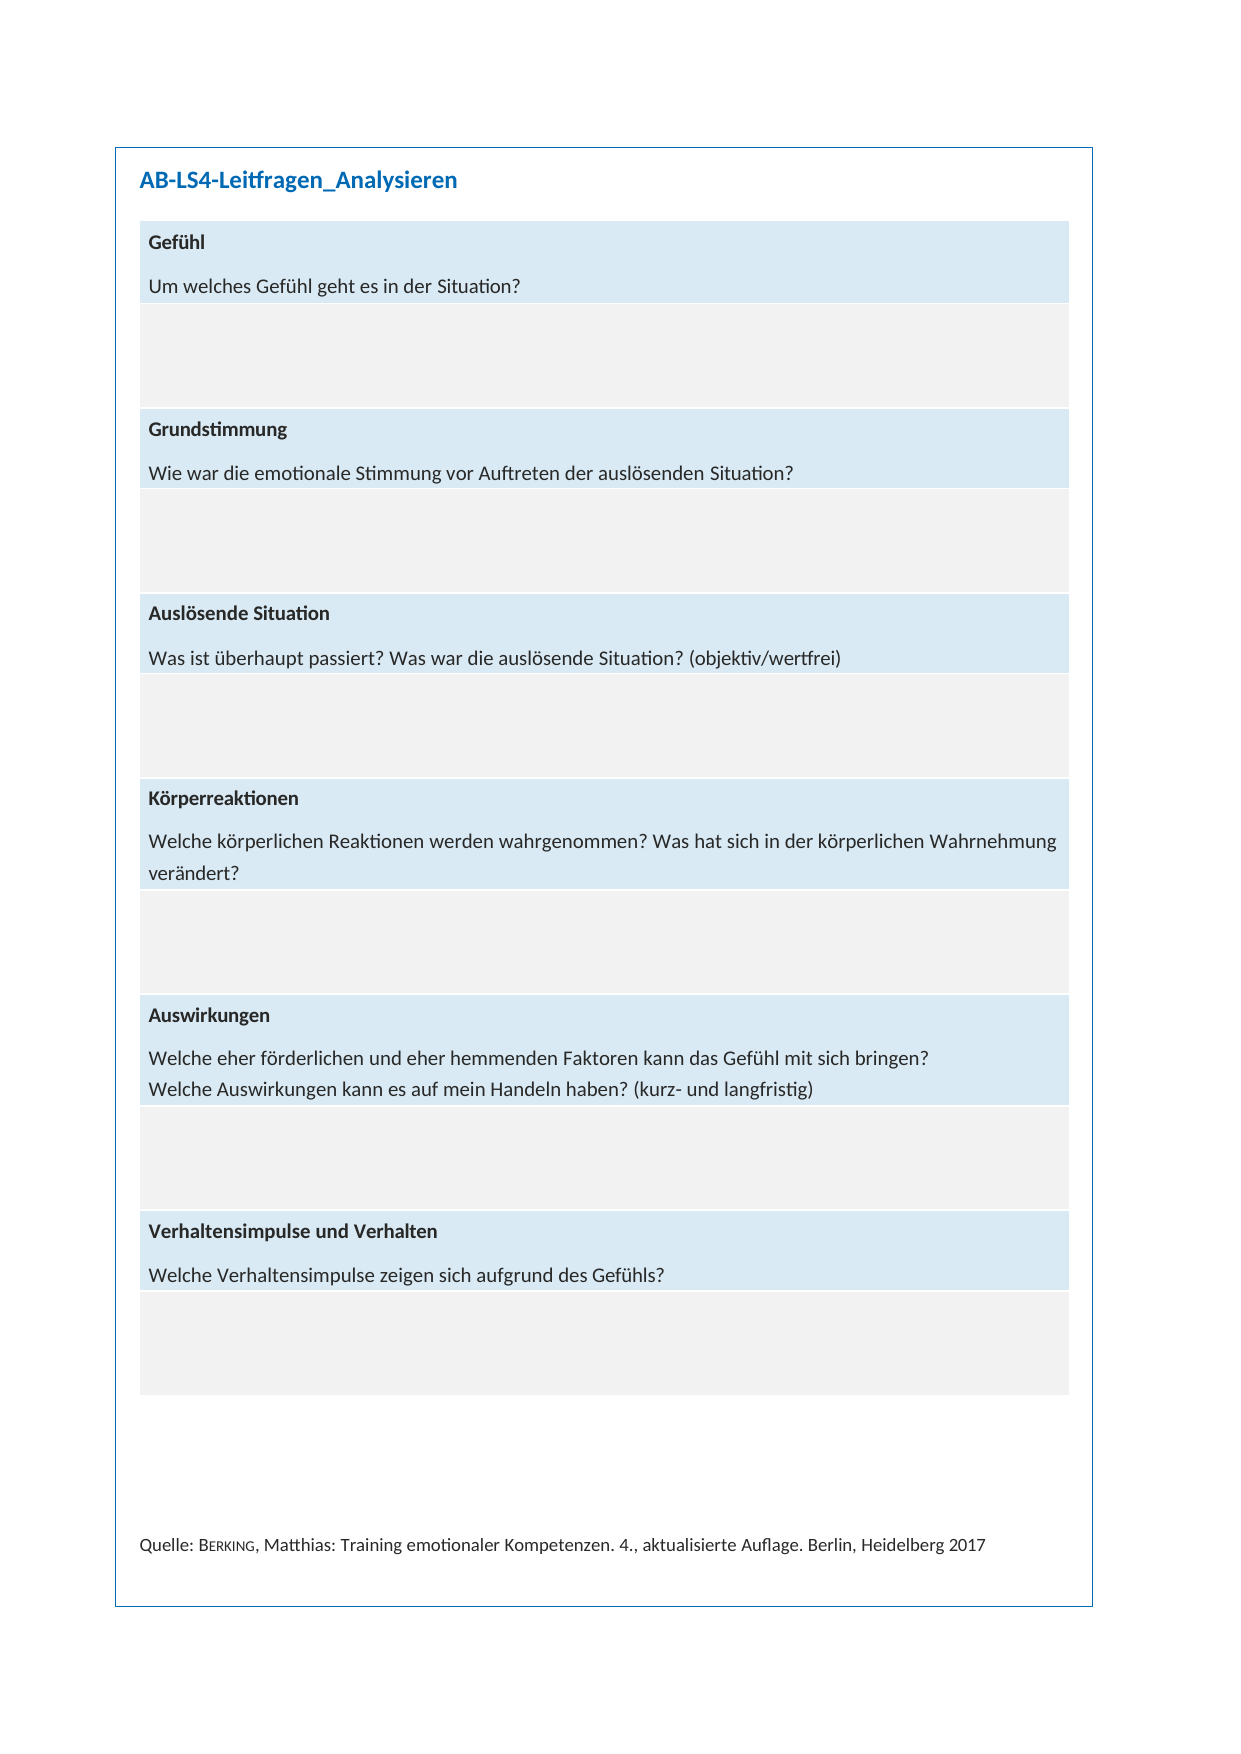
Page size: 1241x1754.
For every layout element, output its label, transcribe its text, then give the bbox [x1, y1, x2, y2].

table_cell [140, 891, 1069, 993]
table_cell Grundstimmung Wie war die emotionale Stimmung vor Auftreten der auslösenden Situation? [140, 409, 1069, 488]
table_cell [140, 1107, 1069, 1209]
table_cell Auslösende Situation Was ist überhaupt passiert? Was war die auslösende Situation? (objektiv/wertfrei) [140, 594, 1069, 673]
table_cell [140, 304, 1069, 407]
table_cell Auswirkungen Welche eher förderlichen und eher hemmenden Faktoren kann das Gefühl mit sich bringen? Welche Auswirkungen kann es auf mein Handeln haben? (kurz- und langfristig) [140, 995, 1069, 1105]
table_header Gefühl Um welches Gefühl geht es in der Situation? [140, 221, 1069, 303]
table_cell [140, 489, 1069, 592]
text Quelle: Berking, Matthias: Training emotionaler Kompetenzen. 4., aktualisierte Auflage. Berlin, Heidelberg 2017 [139, 1533, 1078, 1556]
table_cell [140, 674, 1069, 777]
title AB-LS4-Leitfragen_Analysieren [139, 164, 1080, 195]
table_cell [140, 1292, 1069, 1395]
table_cell Verhaltensimpulse und Verhalten Welche Verhaltensimpulse zeigen sich aufgrund des Gefühls? [140, 1211, 1069, 1290]
table_cell Körperreaktionen Welche körperlichen Reaktionen werden wahrgenommen? Was hat sich in der körperlichen Wahrnehmung verändert? [140, 779, 1069, 889]
